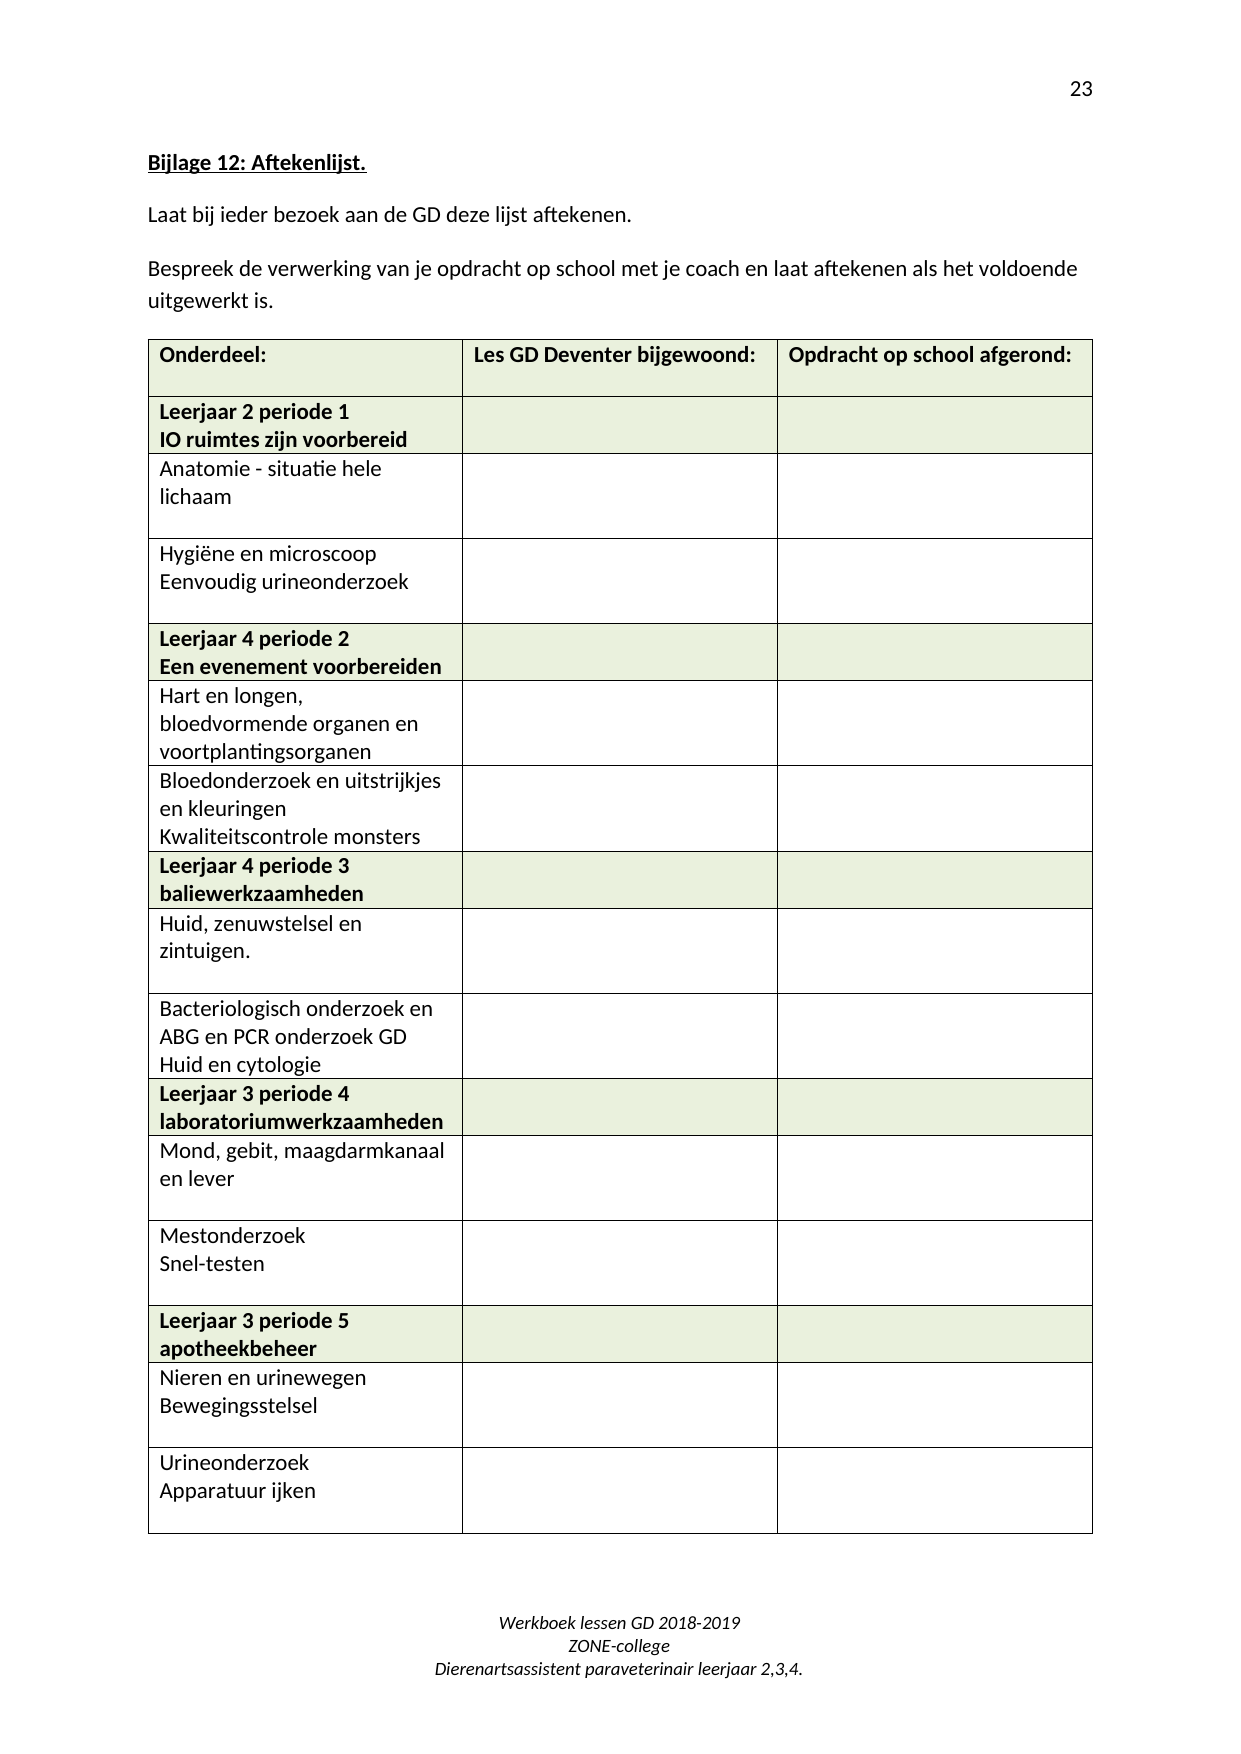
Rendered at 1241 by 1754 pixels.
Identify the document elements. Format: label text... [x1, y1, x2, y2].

table_cell [778, 1448, 1092, 1532]
table_cell [778, 852, 1092, 908]
text Bespreek de verwerking van je opdracht op school met je coach en laat aftekenen als het voldoende uitgewerkt is. [148, 254, 1093, 314]
text Laat bij ieder bezoek aan de GD deze lijst aftekenen. [148, 201, 1093, 229]
table_cell [778, 909, 1092, 993]
table_cell Hart en longen, bloedvormende organen en voortplantingsorganen [149, 681, 462, 765]
table_cell Leerjaar 2 periode 1 IO ruimtes zijn voorbereid [149, 397, 462, 453]
table_header Onderdeel: [149, 340, 462, 396]
table_cell [778, 681, 1092, 765]
table_cell [778, 1136, 1092, 1220]
table_cell [463, 994, 777, 1078]
table_cell [778, 1221, 1092, 1305]
table_cell [463, 397, 777, 453]
table_cell [778, 624, 1092, 680]
table_cell Anatomie - situatie hele lichaam [149, 454, 462, 538]
table_cell [463, 539, 777, 623]
table_cell Nieren en urinewegen Bewegingsstelsel [149, 1363, 462, 1447]
table_cell [463, 681, 777, 765]
table_cell [463, 1306, 777, 1362]
table_cell Urineonderzoek Apparatuur ijken [149, 1448, 462, 1532]
table_cell Bacteriologisch onderzoek en ABG en PCR onderzoek GD Huid en cytologie [149, 994, 462, 1078]
table_cell Mond, gebit, maagdarmkanaal en lever [149, 1136, 462, 1220]
table_cell [463, 1079, 777, 1135]
table_cell [778, 454, 1092, 538]
table_cell [463, 1363, 777, 1447]
table_header Opdracht op school afgerond: [778, 340, 1092, 396]
text Bijlage 12: Aftekenlijst. [148, 148, 1093, 176]
table_cell Mestonderzoek Snel-testen [149, 1221, 462, 1305]
table_cell Hygiëne en microscoop Eenvoudig urineonderzoek [149, 539, 462, 623]
table_cell Leerjaar 3 periode 4 laboratoriumwerkzaamheden [149, 1079, 462, 1135]
table_cell [463, 1221, 777, 1305]
table_cell [778, 1363, 1092, 1447]
table_cell [463, 624, 777, 680]
table_cell Leerjaar 4 periode 2 Een evenement voorbereiden [149, 624, 462, 680]
table_cell Leerjaar 4 periode 3 baliewerkzaamheden [149, 852, 462, 908]
table_cell Huid, zenuwstelsel en zintuigen. [149, 909, 462, 993]
table_cell [463, 1136, 777, 1220]
table_cell [463, 454, 777, 538]
table_cell [778, 397, 1092, 453]
table_cell [778, 766, 1092, 851]
table_header Les GD Deventer bijgewoond: [463, 340, 777, 396]
table_cell Bloedonderzoek en uitstrijkjes en kleuringen Kwaliteitscontrole monsters [149, 766, 462, 851]
table_cell [463, 1448, 777, 1532]
table_cell Leerjaar 3 periode 5 apotheekbeheer [149, 1306, 462, 1362]
table_cell [778, 539, 1092, 623]
table_cell [463, 852, 777, 908]
table_cell [778, 994, 1092, 1078]
table_cell [778, 1306, 1092, 1362]
table_cell [463, 766, 777, 851]
table_cell [778, 1079, 1092, 1135]
table_cell [463, 909, 777, 993]
